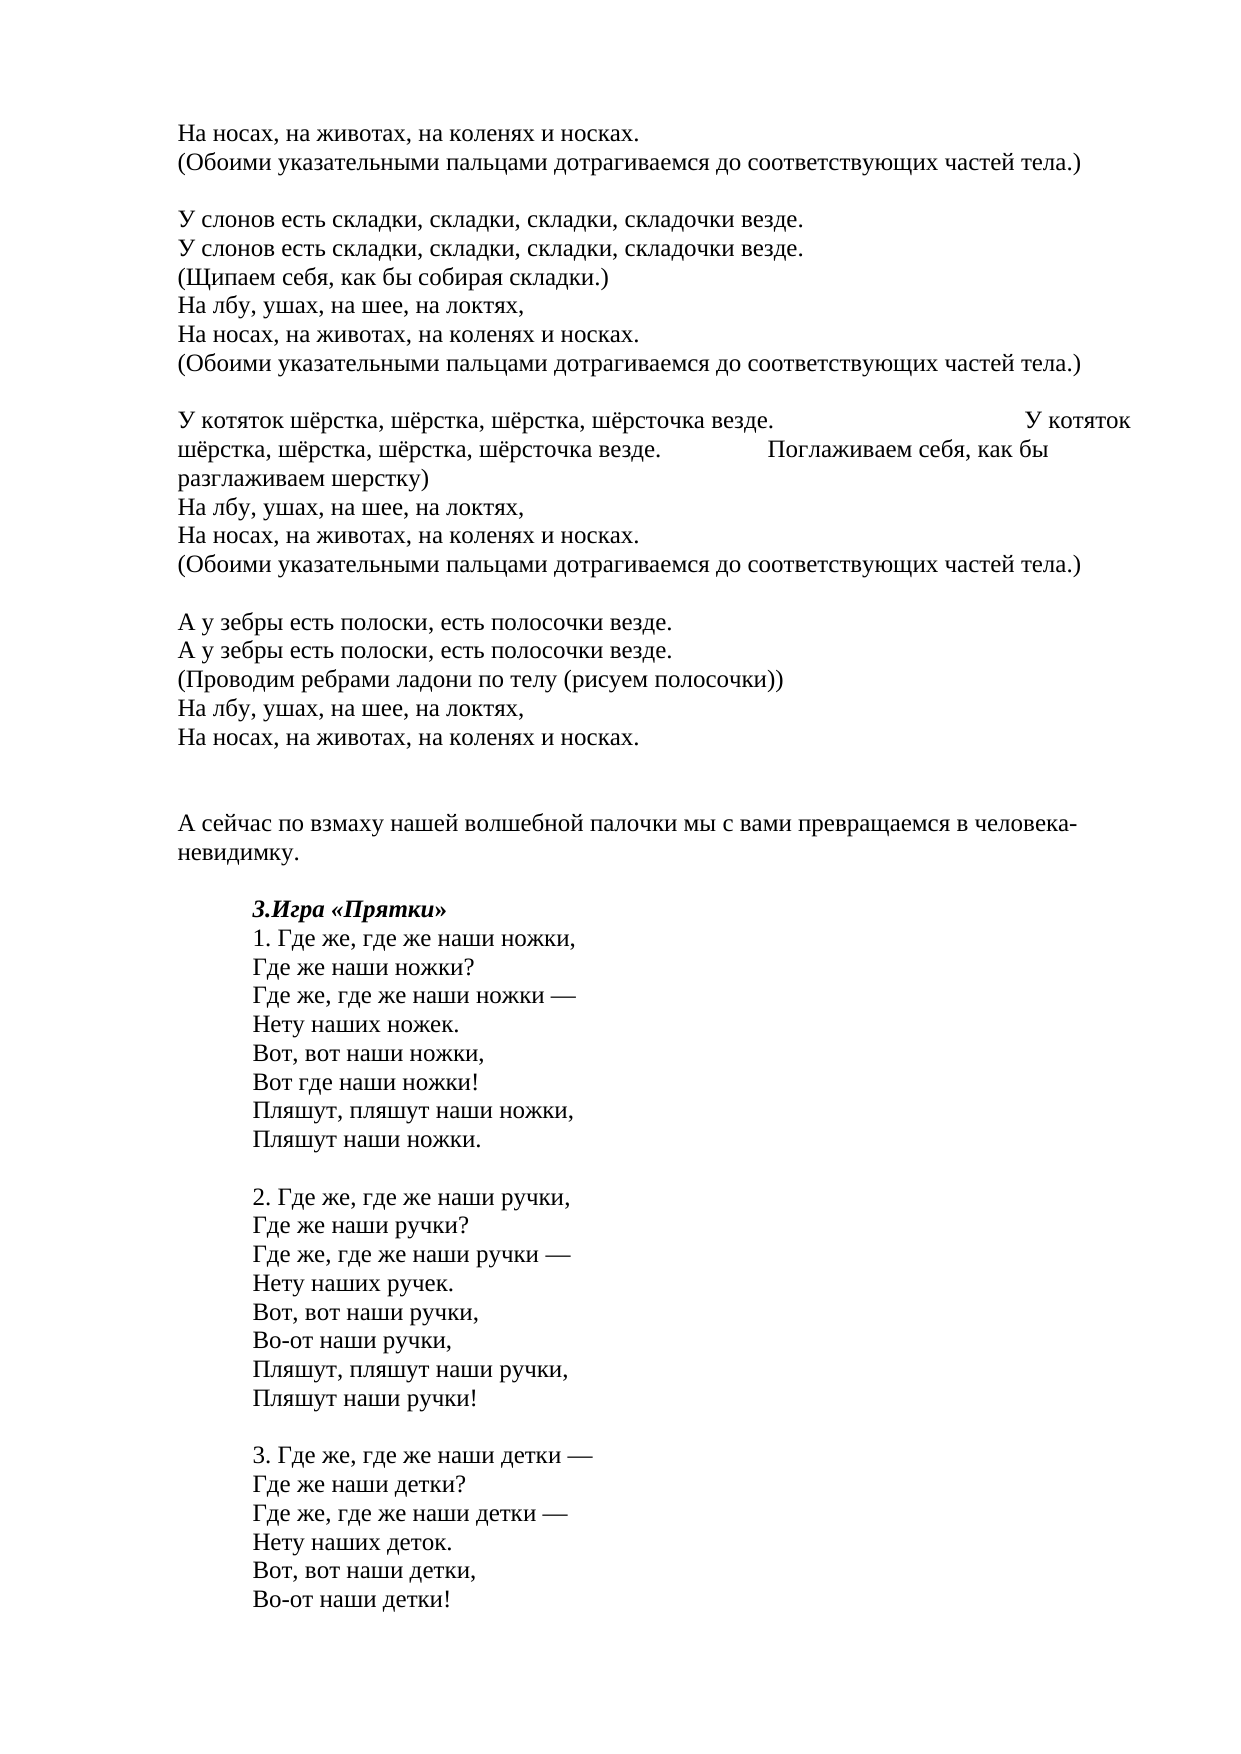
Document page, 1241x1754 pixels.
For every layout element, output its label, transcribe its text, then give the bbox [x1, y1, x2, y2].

text У слонов есть складки, складки, складки, складочки везде. У слонов есть складки, складки, складки, складочки везде. (Щипаем себя, как бы собирая складки.) На лбу, ушах, на шее, на локтях, На носах, на животах, на коленях и носках. (Обоими указательными пальцами дотрагиваемся до соответствующих частей тела.) [177, 176, 1152, 377]
text А у зебры есть полоски, есть полосочки везде. А у зебры есть полоски, есть полосочки везде. (Проводим ребрами ладони по телу (рисуем полосочки)) На лбу, ушах, на шее, на локтях, На носах, на животах, на коленях и носках. [177, 578, 1152, 751]
text А сейчас по взмаху нашей волшебной палочки мы с вами превращаемся в человека-невидимку. [177, 808, 1152, 866]
text У котяток шёрстка, шёрстка, шёрстка, шёрсточка везде. У котяток шёрстка, шёрстка, шёрстка, шёрсточка везде. Поглаживаем себя, как бы разглаживаем шерстку) На лбу, ушах, на шее, на локтях, На носах, на животах, на коленях и носках. (Обоими указательными пальцами дотрагиваемся до соответствующих частей тела.) [177, 377, 1152, 578]
